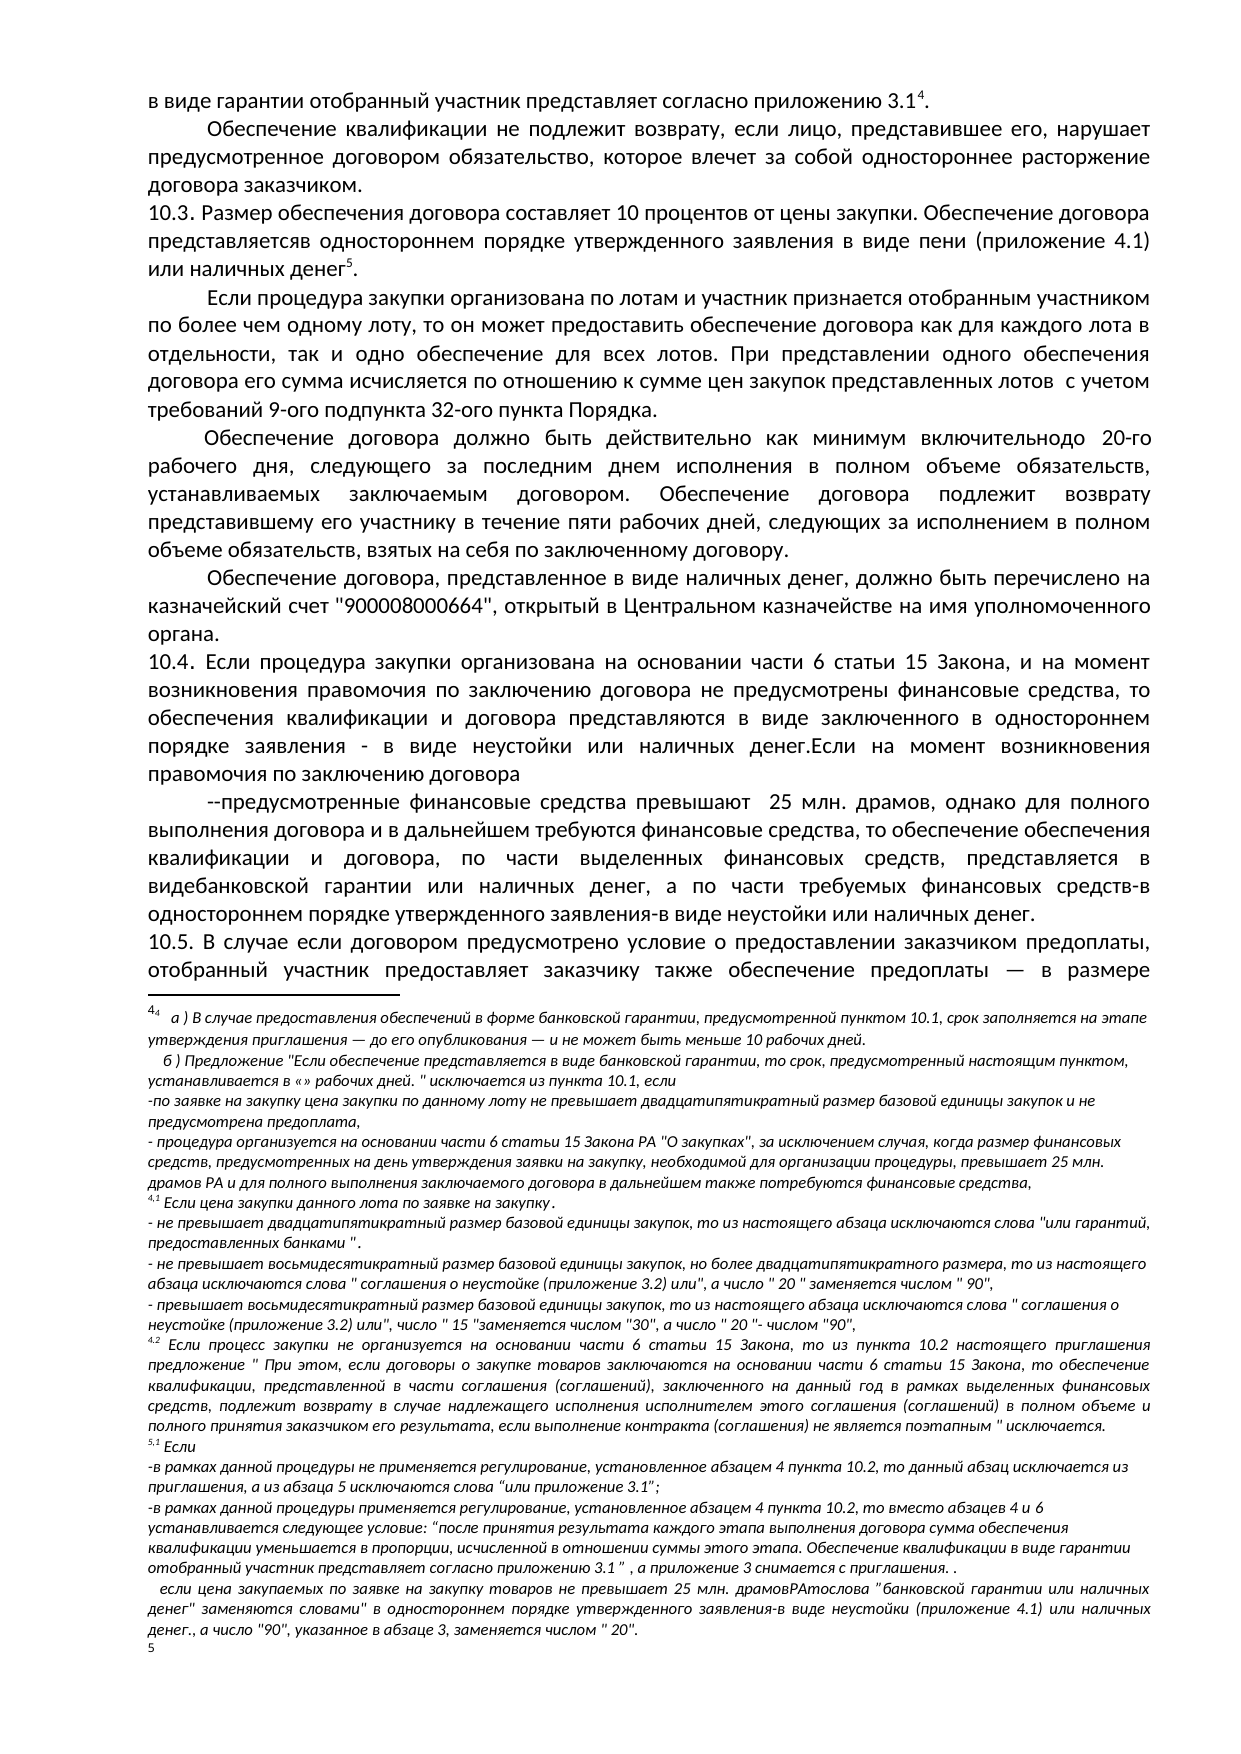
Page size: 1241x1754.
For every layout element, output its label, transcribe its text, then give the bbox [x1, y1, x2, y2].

text 10.3․ Размер обеспечения договора составляет 10 процентов от цены закупки. Обеспечение договора представляетсяв одностороннем порядке утвержденного заявления в виде пени (приложение 4.1) или наличных денег. [148, 198, 1152, 283]
text 10.4․ Если процедура закупки организована на основании части 6 статьи 15 Закона, и на момент возникновения правомочия по заключению договора не предусмотрены финансовые средства, то обеспечения квалификации и договора представляются в виде заключенного в одностороннем порядке заявления - в виде неустойки или наличных денег.Если на момент возникновения правомочия по заключению договора [148, 647, 1152, 787]
text Если процедура закупки организована по лотам и участник признается отобранным участником по более чем одному лоту, то он может предоставить обеспечение договора как для каждого лота в отдельности, так и одно обеспечение для всех лотов. При представлении одного обеспечения договора его сумма исчисляется по отношению к сумме цен закупок представленных лотов с учетом требований 9-ого подпункта 32-ого пункта Порядка. [148, 283, 1152, 423]
text 10.5. В случае если договором предусмотрено условие о предоставлении заказчиком предоплаты, отобранный участник предоставляет заказчику также обеспечение предоплаты — в размере предоплаты, в виде банковской гарантии (Приложение 4.2). [148, 927, 1152, 983]
text Обеспечение квалификации не подлежит возврату, если лицо, представившее его, нарушает предусмотренное договором обязательство, которое влечет за собой одностороннее расторжение договора заказчиком. [148, 114, 1152, 198]
text Обеспечение договора, представленное в виде наличных денег, должно быть перечислено на казначейский счет "900008000664", открытый в Центральном казначействе на имя уполномоченного органа. [148, 563, 1152, 647]
text --предусмотренные финансовые средства превышают 25 млн. драмов, однако для полного выполнения договора и в дальнейшем требуются финансовые средства, то обеспечение обеспечения квалификации и договора, по части выделенных финансовых средств, представляется в видебанковской гарантии или наличных денег, а по части требуемых финансовых средств-в одностороннем порядке утвержденного заявления-в виде неустойки или наличных денег. [148, 787, 1152, 927]
text Обеспечение договора должно быть действительно как минимум включительнодо 20-го рабочего дня, следующего за последним днем исполнения в полном объеме обязательств, устанавливаемых заключаемым договором. Обеспечение договора подлежит возврату представившему его участнику в течение пяти рабочих дней, следующих за исполнением в полном объеме обязательств, взятых на себя по заключенному договору. [148, 423, 1152, 563]
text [148, 86, 1152, 114]
